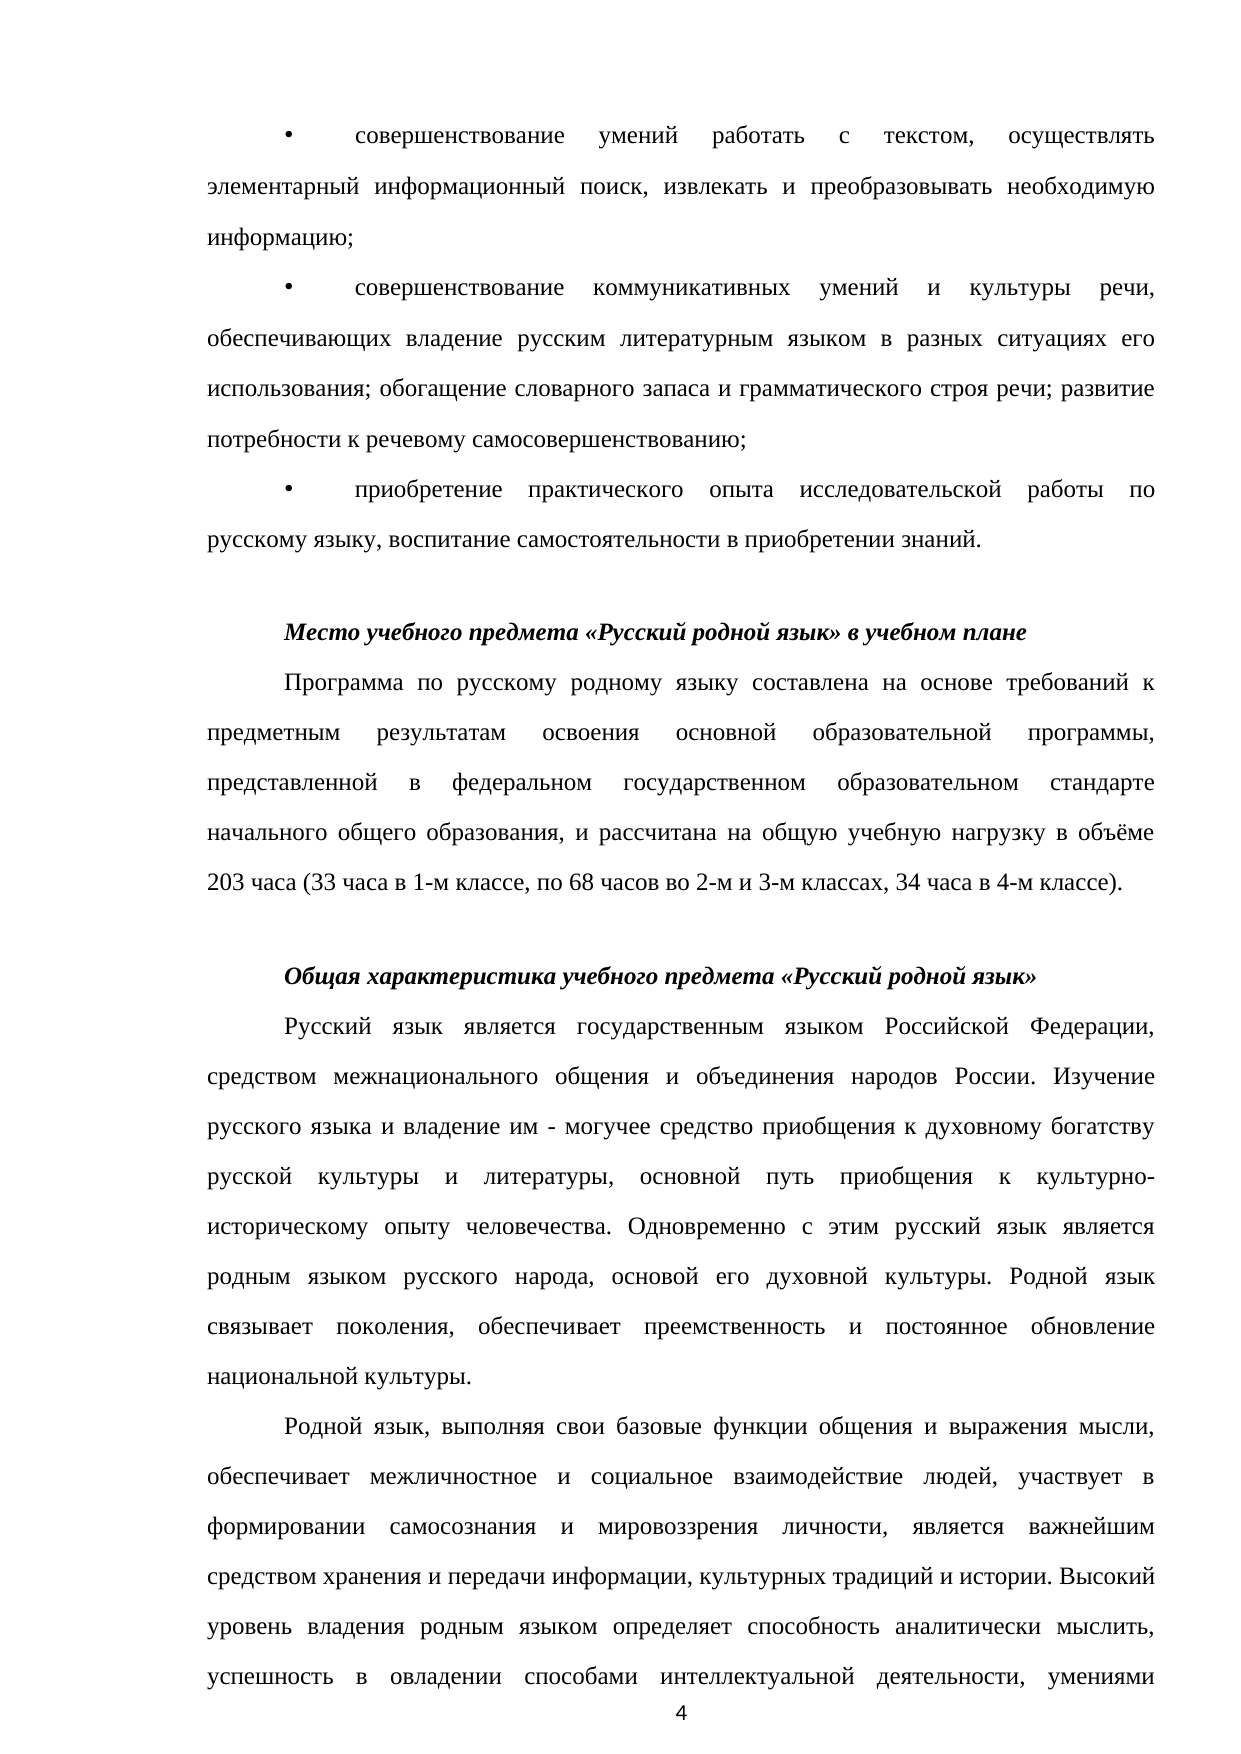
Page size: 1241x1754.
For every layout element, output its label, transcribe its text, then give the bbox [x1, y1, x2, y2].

list приобретение практического опыта исследовательской работы по русскому языку, воспитание самостоятельности в приобретении знаний. [207, 457, 1156, 557]
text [207, 1394, 1156, 1694]
text Русский язык является государственным языком Российской Федерации, средством межнационального общения и объединения народов России. Изучение русского языка и владение им - могучее средство приобщения к духовному богатству русской культуры и литературы, основной путь приобщения к культурно-историческому опыту человечества. Одновременно с этим русский язык является родным языком русского народа, основой его духовной культуры. Родной язык связывает поколения, обеспечивает преемственность и постоянное обновление национальной культуры. [207, 994, 1156, 1394]
text Место учебного предмета «Русский родной язык» в учебном плане [207, 601, 1156, 651]
list совершенствование коммуникативных умений и культуры речи, обеспечивающих владение русским литературным языком в разных ситуациях его использования; обогащение словарного запаса и грамматического строя речи; развитие потребности к речевому самосовершенствованию; [207, 255, 1156, 457]
list совершенствование умений работать с текстом, осуществлять элементарный информационный поиск, извлекать и преобразовывать необходимую информацию; [207, 103, 1156, 255]
text Общая характеристика учебного предмета «Русский родной язык» [207, 944, 1156, 994]
text Программа по русскому родному языку составлена на основе требований к предметным результатам освоения основной образовательной программы, представленной в федеральном государственном образовательном стандарте начального общего образования, и рассчитана на общую учебную нагрузку в объёме 203 часа (33 часа в 1-м классе, по 68 часов во 2-м и 3-м классах, 34 часа в 4-м классе). [207, 651, 1156, 901]
